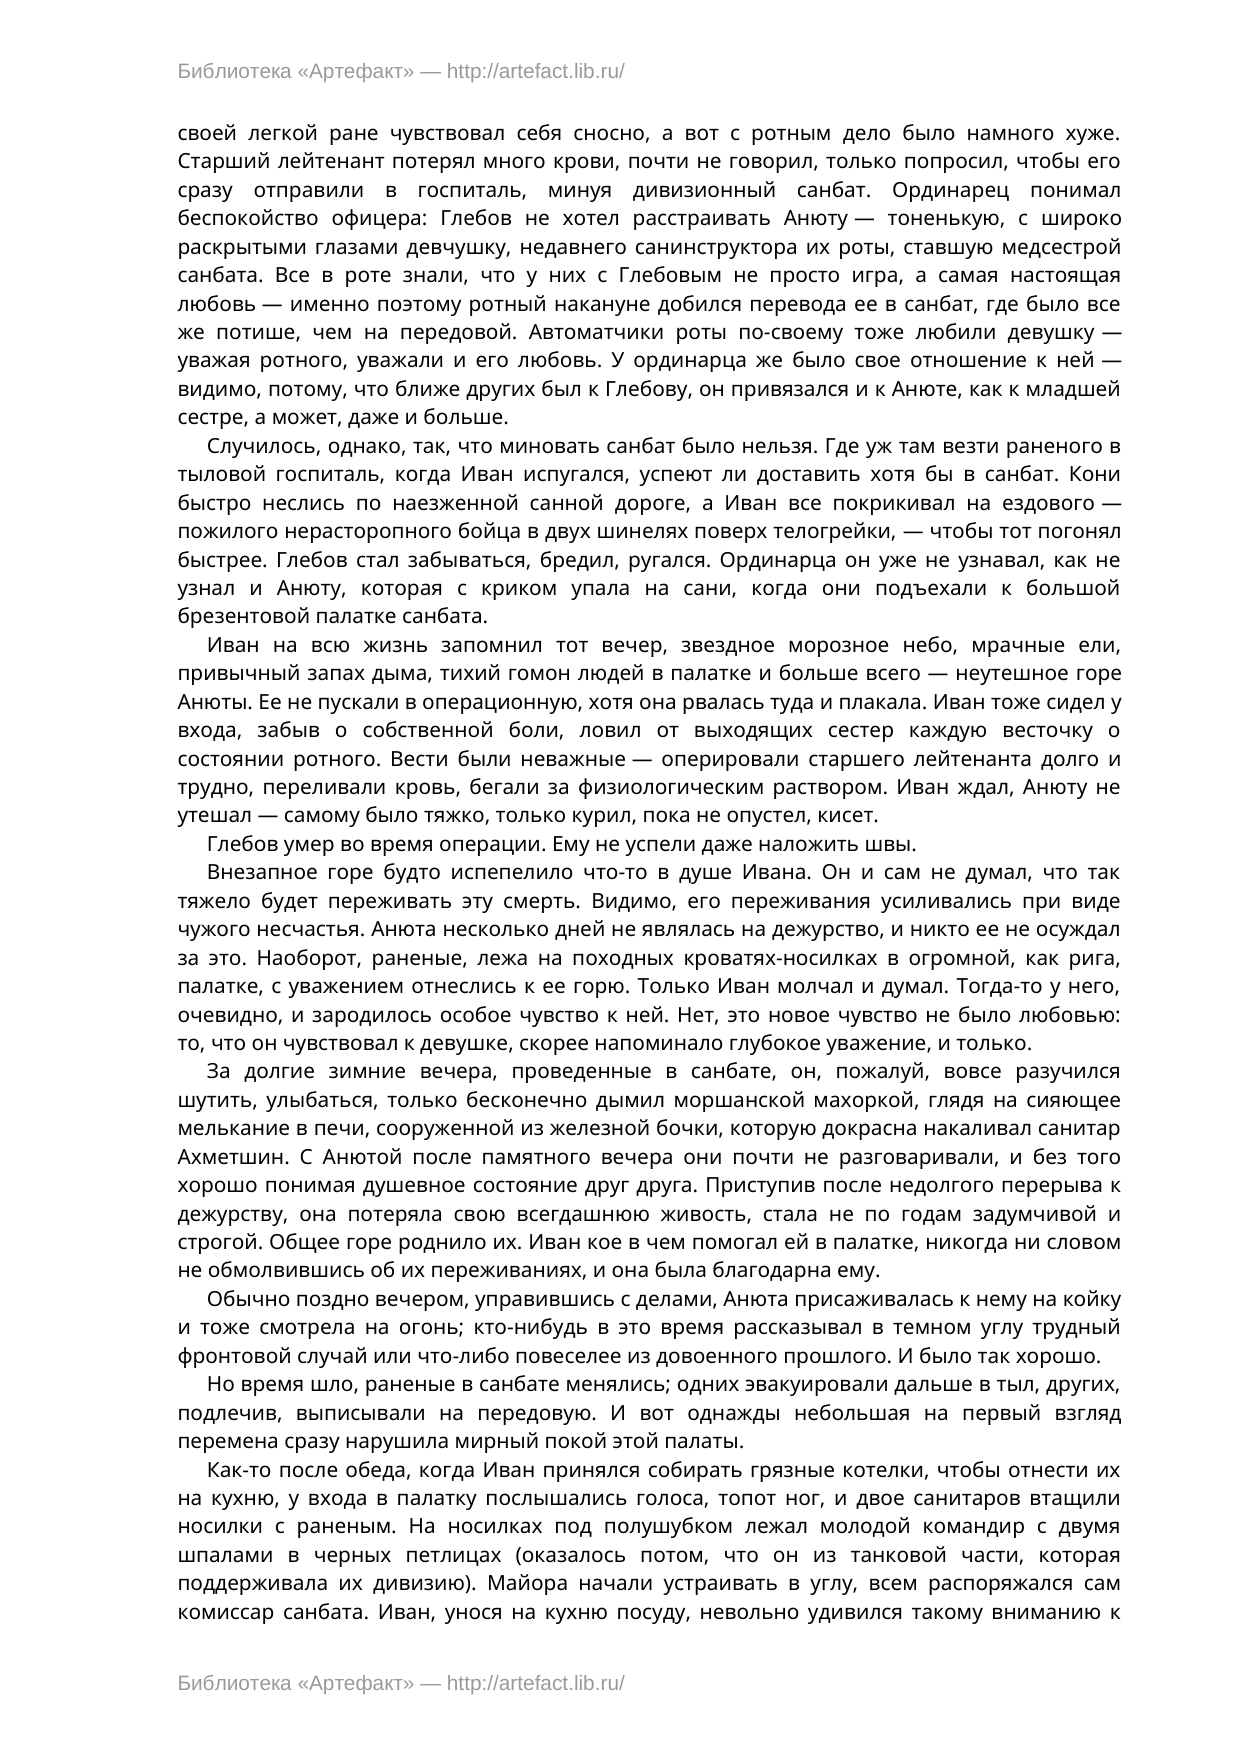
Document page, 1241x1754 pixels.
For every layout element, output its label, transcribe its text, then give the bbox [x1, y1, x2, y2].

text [177, 118, 1122, 431]
text Глебов умер во время операции. Ему не успели даже наложить швы. [177, 829, 1122, 857]
text Внезапное горе будто испепелило что-то в душе Ивана. Он и сам не думал, что так тяжело будет переживать эту смерть. Видимо, его переживания усиливались при виде чужого несчастья. Анюта несколько дней не являлась на дежурство, и никто ее не осуждал за это. Наоборот, раненые, лежа на походных кроватях-носилках в огромной, как рига, палатке, с уважением отнеслись к ее горю. Только Иван молчал и думал. Тогда-то у него, очевидно, и зародилось особое чувство к ней. Нет, это новое чувство не было любовью: то, что он чувствовал к девушке, скорее напоминало глубокое уважение, и только. [177, 857, 1122, 1057]
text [177, 1455, 1122, 1625]
text Случилось, однако, так, что миновать санбат было нельзя. Где уж там везти раненого в тыловой госпиталь, когда Иван испугался, успеют ли доставить хотя бы в санбат. Кони быстро неслись по наезженной санной дороге, а Иван все покрикивал на ездового — пожилого нерасторопного бойца в двух шинелях поверх телогрейки, — чтобы тот погонял быстрее. Глебов стал забываться, бредил, ругался. Ординарца он уже не узнавал, как не узнал и Анюту, которая с криком упала на сани, когда они подъехали к большой брезентовой палатке санбата. [177, 431, 1122, 630]
text Иван на всю жизнь запомнил тот вечер, звездное морозное небо, мрачные ели, привычный запах дыма, тихий гомон людей в палатке и больше всего — неутешное горе Анюты. Ее не пускали в операционную, хотя она рвалась туда и плакала. Иван тоже сидел у входа, забыв о собственной боли, ловил от выходящих сестер каждую весточку о состоянии ротного. Вести были неважные — оперировали старшего лейтенанта долго и трудно, переливали кровь, бегали за физиологическим раствором. Иван ждал, Анюту не утешал — самому было тяжко, только курил, пока не опустел, кисет. [177, 630, 1122, 829]
text За долгие зимние вечера, проведенные в санбате, он, пожалуй, вовсе разучился шутить, улыбаться, только бесконечно дымил моршанской махоркой, глядя на сияющее мелькание в печи, сооруженной из железной бочки, которую докрасна накаливал санитар Ахметшин. С Анютой после памятного вечера они почти не разговаривали, и без того хорошо понимая душевное состояние друг друга. Приступив после недолгого перерыва к дежурству, она потеряла свою всегдашнюю живость, стала не по годам задумчивой и строгой. Общее горе роднило их. Иван кое в чем помогал ей в палатке, никогда ни словом не обмолвившись об их переживаниях, и она была благодарна ему. [177, 1057, 1122, 1284]
text Обычно поздно вечером, управившись с делами, Анюта присаживалась к нему на койку и тоже смотрела на огонь; кто-нибудь в это время рассказывал в темном углу трудный фронтовой случай или что-либо повеселее из довоенного прошлого. И было так хорошо. [177, 1284, 1122, 1369]
text Но время шло, раненые в санбате менялись; одних эвакуировали дальше в тыл, других, подлечив, выписывали на передовую. И вот однажды небольшая на первый взгляд перемена сразу нарушила мирный покой этой палаты. [177, 1369, 1122, 1455]
